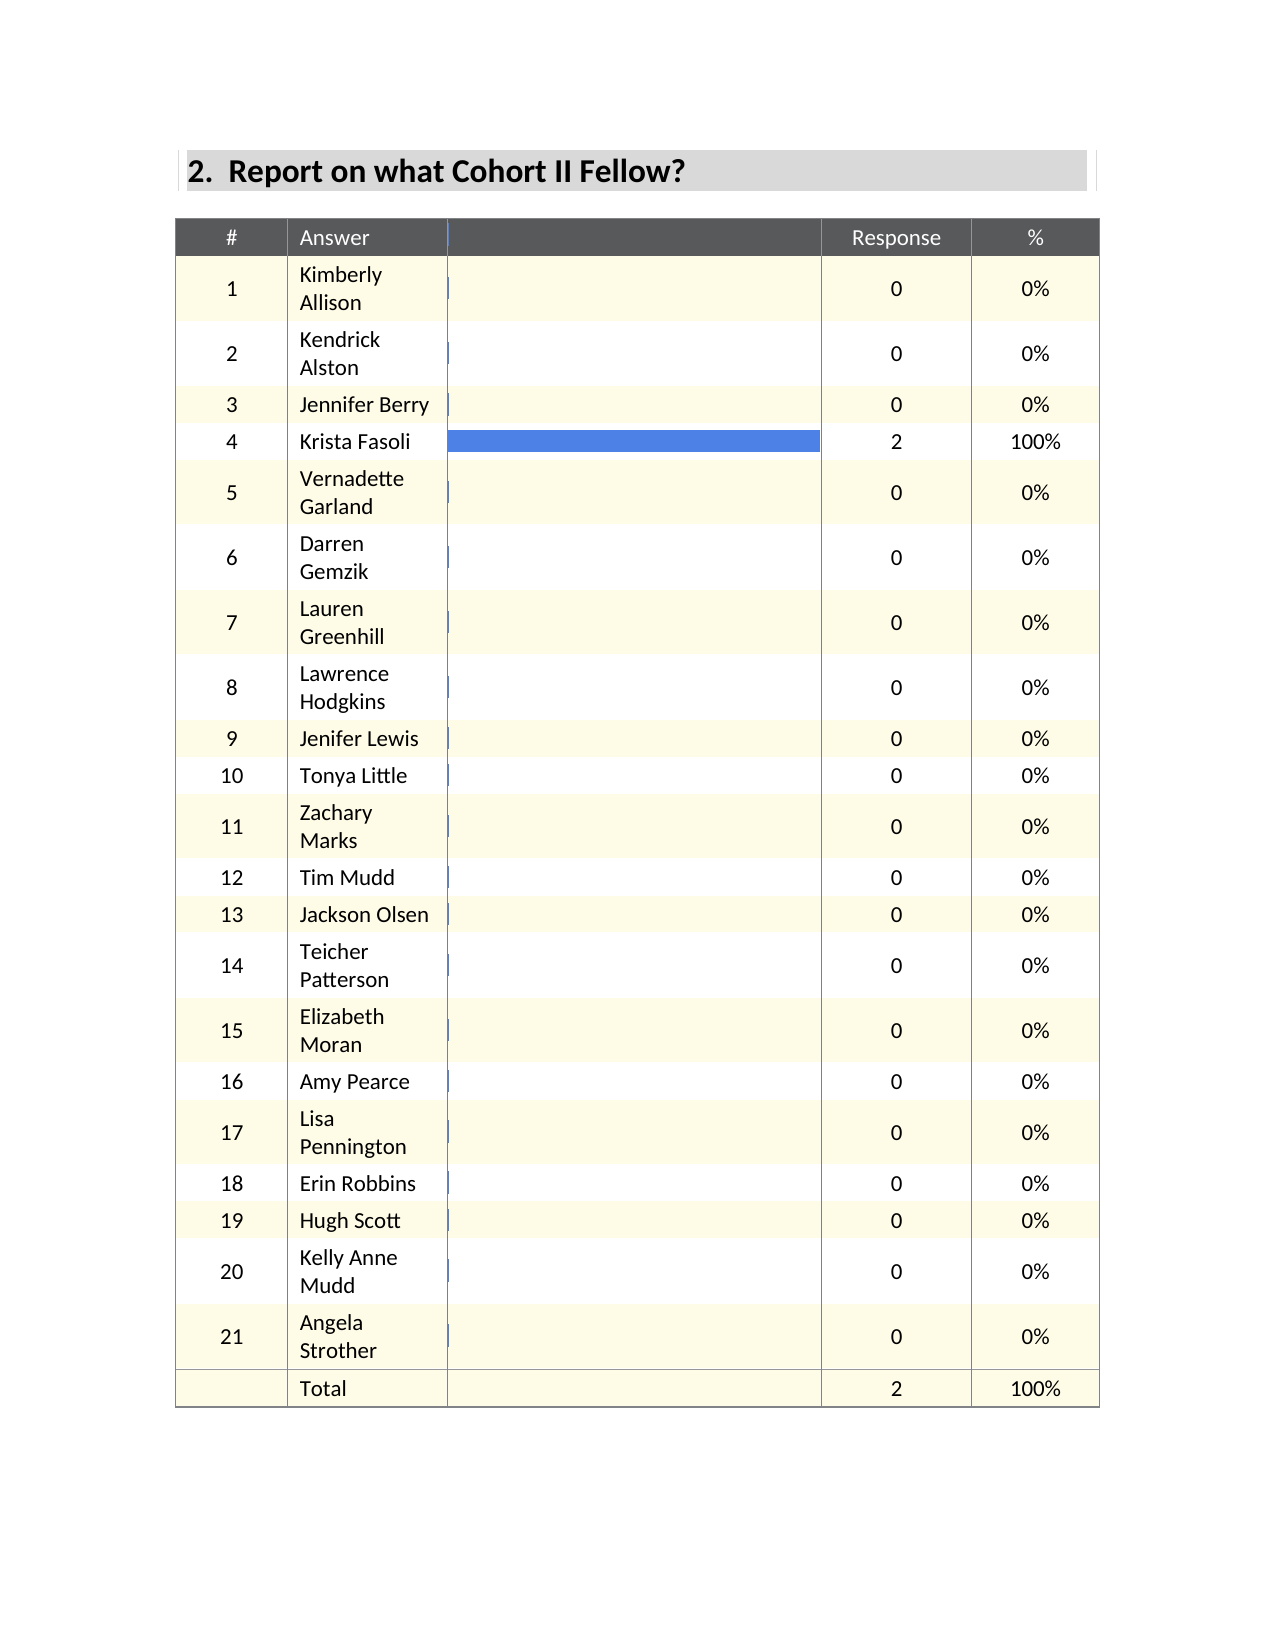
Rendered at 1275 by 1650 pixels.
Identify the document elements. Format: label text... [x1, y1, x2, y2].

table_cell Jennifer Berry [288, 386, 447, 423]
table_cell Tim Mudd [288, 859, 447, 896]
table_cell [176, 1370, 287, 1406]
table_cell 0 [822, 460, 971, 524]
table_cell [448, 590, 821, 654]
table_cell 9 [176, 720, 287, 757]
table_cell 19 [176, 1201, 287, 1238]
table_cell 0 [822, 859, 971, 896]
table_cell 0% [972, 460, 1099, 524]
table_cell 0 [822, 525, 971, 589]
table_cell 0% [972, 1165, 1099, 1201]
table_cell 0% [972, 655, 1099, 719]
table_cell 8 [176, 655, 287, 719]
table_header Response [822, 219, 971, 256]
table_cell [448, 896, 821, 932]
table_cell 0 [822, 386, 971, 423]
table_cell [448, 423, 821, 459]
table_cell Angela Strother [288, 1304, 447, 1368]
table_cell 0 [822, 896, 971, 932]
table_header % [972, 219, 1099, 256]
table_cell [448, 386, 821, 423]
table_cell [448, 525, 821, 589]
table_cell Krista Fasoli [288, 423, 447, 459]
table_cell [448, 757, 821, 793]
table_cell 0 [822, 794, 971, 858]
table_cell Amy Pearce [288, 1063, 447, 1099]
table_cell 0% [972, 1201, 1099, 1238]
table_cell 0 [822, 1201, 971, 1238]
table_cell 0% [972, 1063, 1099, 1099]
table_cell 6 [176, 525, 287, 589]
table_cell 4 [176, 423, 287, 459]
text 2. Report on what Cohort II Fellow? [187, 150, 1087, 191]
table_cell Elizabeth Moran [288, 998, 447, 1062]
table_cell [448, 1201, 821, 1238]
table_cell 2 [822, 423, 971, 459]
table_cell 0% [972, 794, 1099, 858]
table_cell 0% [972, 896, 1099, 932]
table_cell 2 [822, 1370, 971, 1406]
table_cell 10 [176, 757, 287, 793]
table_cell Vernadette Garland [288, 460, 447, 524]
table_cell Kimberly Allison [288, 256, 447, 321]
table_cell 0 [822, 757, 971, 793]
table_cell Lauren Greenhill [288, 590, 447, 654]
table_cell 0% [972, 859, 1099, 896]
table_cell 0 [822, 655, 971, 719]
table_cell Lisa Pennington [288, 1100, 447, 1164]
table_cell [448, 1063, 821, 1099]
table_cell 16 [176, 1063, 287, 1099]
table_header Answer [288, 219, 447, 256]
table_cell 100% [972, 1370, 1099, 1406]
table_cell Hugh Scott [288, 1201, 447, 1238]
table_cell [448, 460, 821, 524]
table_cell Teicher Patterson [288, 933, 447, 997]
table_cell 0% [972, 1304, 1099, 1368]
table_cell 0% [972, 720, 1099, 757]
table_cell 0 [822, 1063, 971, 1099]
table_cell 0 [822, 590, 971, 654]
table_cell 0% [972, 757, 1099, 793]
table_cell Lawrence Hodgkins [288, 655, 447, 719]
table_cell [448, 933, 821, 997]
table_cell [448, 859, 821, 896]
table_cell [448, 1370, 821, 1406]
table_cell 14 [176, 933, 287, 997]
table_cell 0 [822, 321, 971, 386]
table_cell 20 [176, 1239, 287, 1303]
table_cell 2 [176, 321, 287, 386]
table_cell 11 [176, 794, 287, 858]
table_cell [448, 1100, 821, 1164]
table_cell 0 [822, 1239, 971, 1303]
table_cell 100% [972, 423, 1099, 459]
table_cell [448, 1165, 821, 1201]
table_cell 0% [972, 1100, 1099, 1164]
table_cell [448, 256, 821, 321]
table_cell 0 [822, 1165, 971, 1201]
table_cell 0 [822, 256, 971, 321]
table_cell Zachary Marks [288, 794, 447, 858]
table_cell 15 [176, 998, 287, 1062]
table_cell 0 [822, 998, 971, 1062]
table_header # [176, 219, 287, 256]
table_cell [448, 794, 821, 858]
table_cell 0% [972, 1239, 1099, 1303]
table_cell 0 [822, 720, 971, 757]
table_cell Darren Gemzik [288, 525, 447, 589]
table_cell 21 [176, 1304, 287, 1368]
table_cell Tonya Little [288, 757, 447, 793]
table_cell Kelly Anne Mudd [288, 1239, 447, 1303]
table_cell [448, 998, 821, 1062]
table_cell [448, 1239, 821, 1303]
table_cell 0% [972, 321, 1099, 386]
table_cell 13 [176, 896, 287, 932]
table_cell 7 [176, 590, 287, 654]
table_cell 0% [972, 386, 1099, 423]
table_cell 12 [176, 859, 287, 896]
table_header [448, 219, 821, 256]
table_cell 0% [972, 998, 1099, 1062]
table_cell [448, 1304, 821, 1368]
table_cell 0 [822, 1304, 971, 1368]
table_cell 17 [176, 1100, 287, 1164]
table_cell 3 [176, 386, 287, 423]
table_cell Total [288, 1370, 447, 1406]
table_cell 0% [972, 256, 1099, 321]
table_cell 5 [176, 460, 287, 524]
table_cell Erin Robbins [288, 1165, 447, 1201]
table_cell Jenifer Lewis [288, 720, 447, 757]
table_cell [448, 720, 821, 757]
table_cell [448, 321, 821, 386]
table_cell 0% [972, 590, 1099, 654]
table_cell 18 [176, 1165, 287, 1201]
table_cell Kendrick Alston [288, 321, 447, 386]
table_cell Jackson Olsen [288, 896, 447, 932]
table_cell 0% [972, 525, 1099, 589]
table_cell 1 [176, 256, 287, 321]
table_cell 0 [822, 933, 971, 997]
table_cell 0% [972, 933, 1099, 997]
table_cell [448, 655, 821, 719]
table_cell 0 [822, 1100, 971, 1164]
